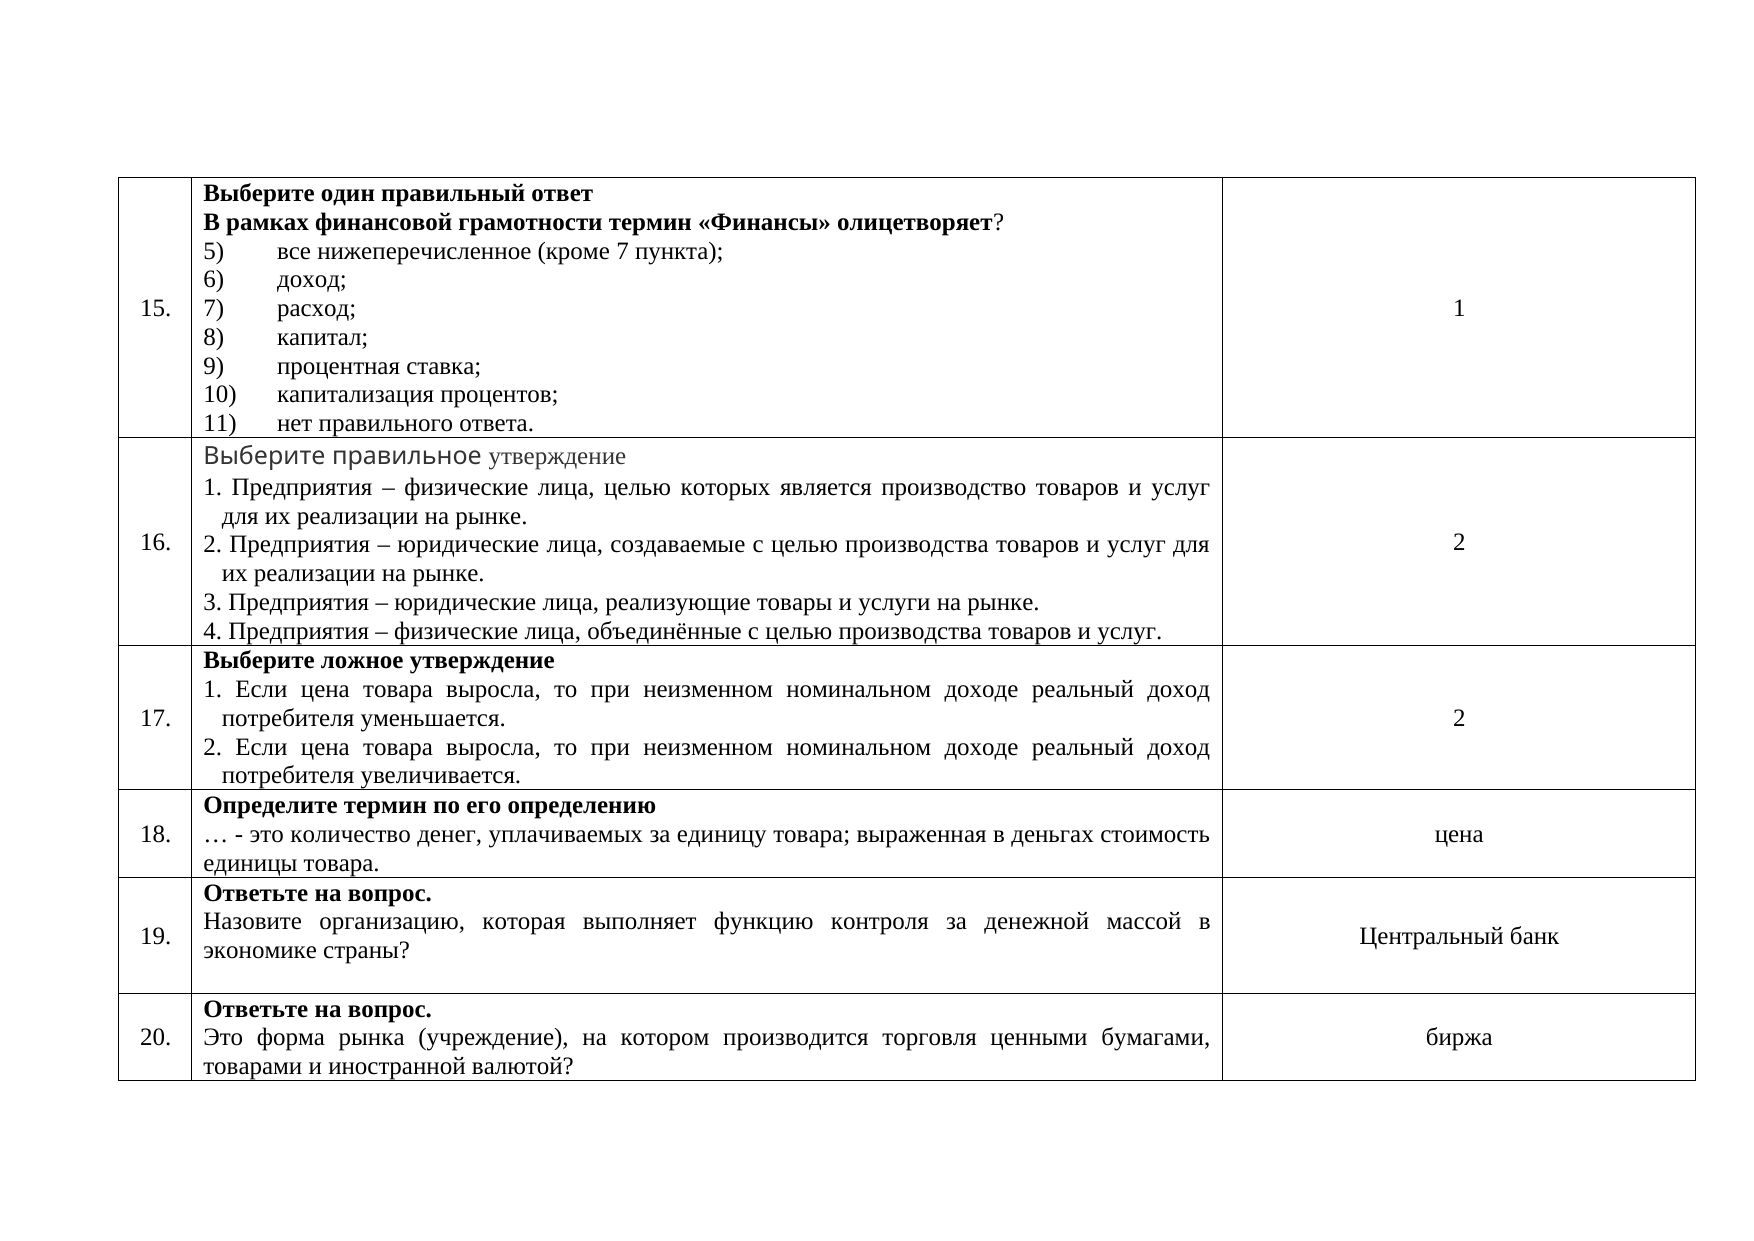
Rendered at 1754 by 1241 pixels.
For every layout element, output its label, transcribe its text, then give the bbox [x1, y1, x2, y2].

table_cell 20. [119, 994, 191, 1080]
table_cell 18. [119, 790, 191, 877]
table_cell 2 [1223, 646, 1695, 789]
table_cell 17. [119, 646, 191, 789]
table_cell Ответьте на вопрос. Назовите организацию, которая выполняет функцию контроля за денежной массой в экономике страны? [192, 878, 1222, 993]
table_cell биржа [1223, 994, 1695, 1080]
table_cell Выберите один правильный ответ В рамках финансовой грамотности термин «Финансы» олицетворяет? все нижеперечисленное (кроме 7 пункта); доход; расход; капитал; процентная ставка; капитализация процентов; нет правильного ответа. [192, 178, 1222, 437]
table_cell Центральный банк [1223, 878, 1695, 993]
table_cell 15. [119, 178, 191, 437]
table_cell 16. [119, 438, 191, 644]
table_cell 1 [1223, 178, 1695, 437]
table_cell 19. [119, 878, 191, 993]
table_cell Выберите ложное утверждение 1. Если цена товара выросла, то при неизменном номинальном доходе реальный доход потребителя уменьшается. 2. Если цена товара выросла, то при неизменном номинальном доходе реальный доход потребителя увеличивается. [192, 646, 1222, 789]
table_cell Выберите правильное утверждение 1. Предприятия – физические лица, целью которых является производство товаров и услуг для их реализации на рынке. 2. Предприятия – юридические лица, создаваемые с целью производства товаров и услуг для их реализации на рынке. 3. Предприятия – юридические лица, реализующие товары и услуги на рынке. 4. Предприятия – физические лица, объединённые с целью производства товаров и услуг. [192, 438, 1222, 644]
table_cell Ответьте на вопрос. Это форма рынка (учреждение), на котором производится торговля ценными бумагами, товарами и иностранной валютой? [192, 994, 1222, 1080]
table_cell 2 [1223, 438, 1695, 644]
table_cell Определите термин по его определению … - это количество денег, уплачиваемых за единицу товара; выраженная в деньгах стоимость единицы товара. [192, 790, 1222, 877]
table_cell цена [1223, 790, 1695, 877]
